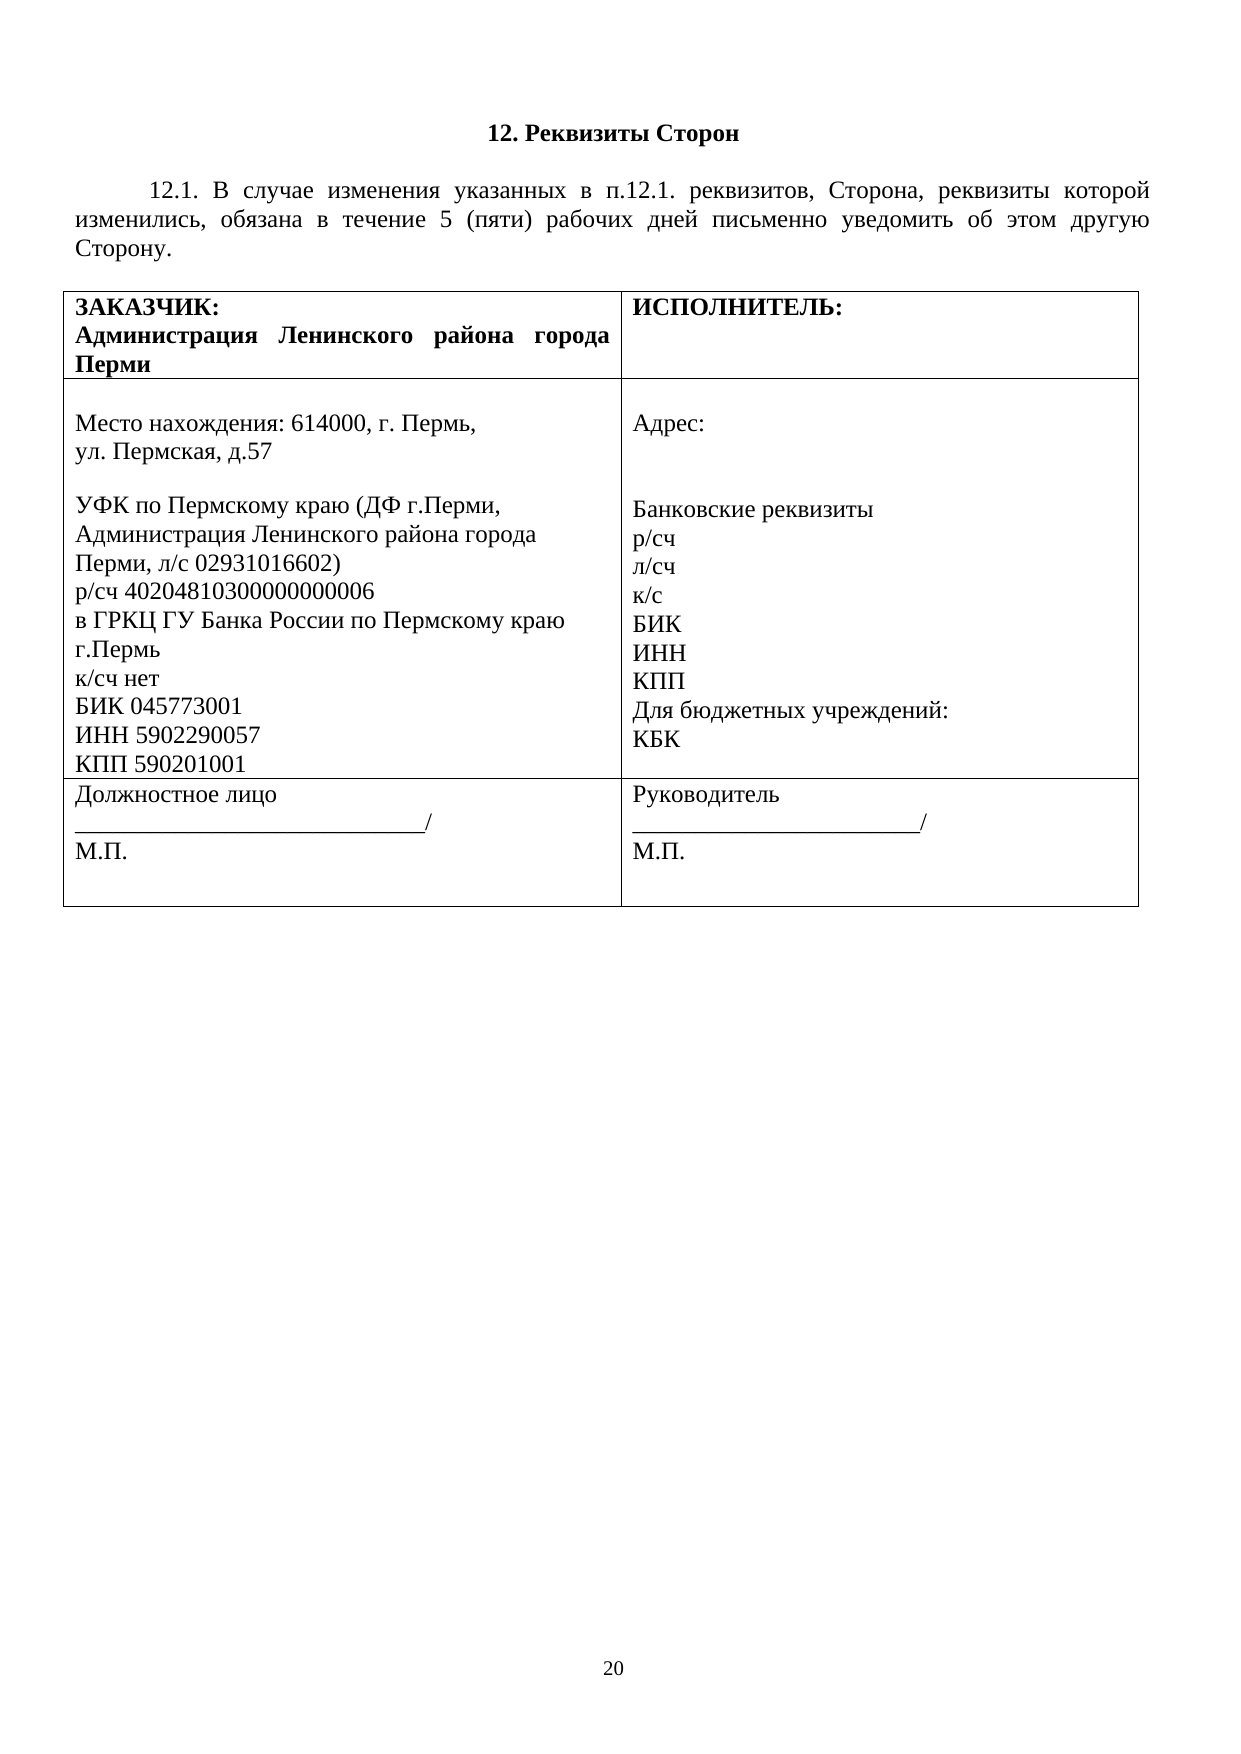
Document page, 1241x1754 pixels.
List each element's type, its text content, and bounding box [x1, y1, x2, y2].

text 12. Реквизиты Сторон [75, 118, 1152, 147]
table_header ЗАКАЗЧИК: Администрация Ленинского района города Перми [64, 292, 621, 378]
table_cell Место нахождения: 614000, г. Пермь, ул. Пермская, д.57 УФК по Пермскому краю (ДФ г.Перми, Администрация Ленинского района города Перми, л/с 02931016602) р/сч 40204810300000000006 в ГРКЦ ГУ Банка России по Пермскому краю г.Пермь к/сч нет БИК 045773001 ИНН 5902290057 КПП 590201001 [64, 379, 621, 778]
table_cell Должностное лицо ____________________________/ М.П. [64, 779, 621, 906]
table_cell Адрес: Банковские реквизиты р/сч л/сч к/с БИК ИНН КПП Для бюджетных учреждений: КБК [622, 379, 1138, 778]
table_cell Руководитель _______________________/ М.П. [622, 779, 1138, 906]
table_header ИСПОЛНИТЕЛЬ: [622, 292, 1138, 378]
text 12.1. В случае изменения указанных в п.12.1. реквизитов, Сторона, реквизиты которой изменились, обязана в течение 5 (пяти) рабочих дней письменно уведомить об этом другую Сторону. [75, 176, 1152, 262]
